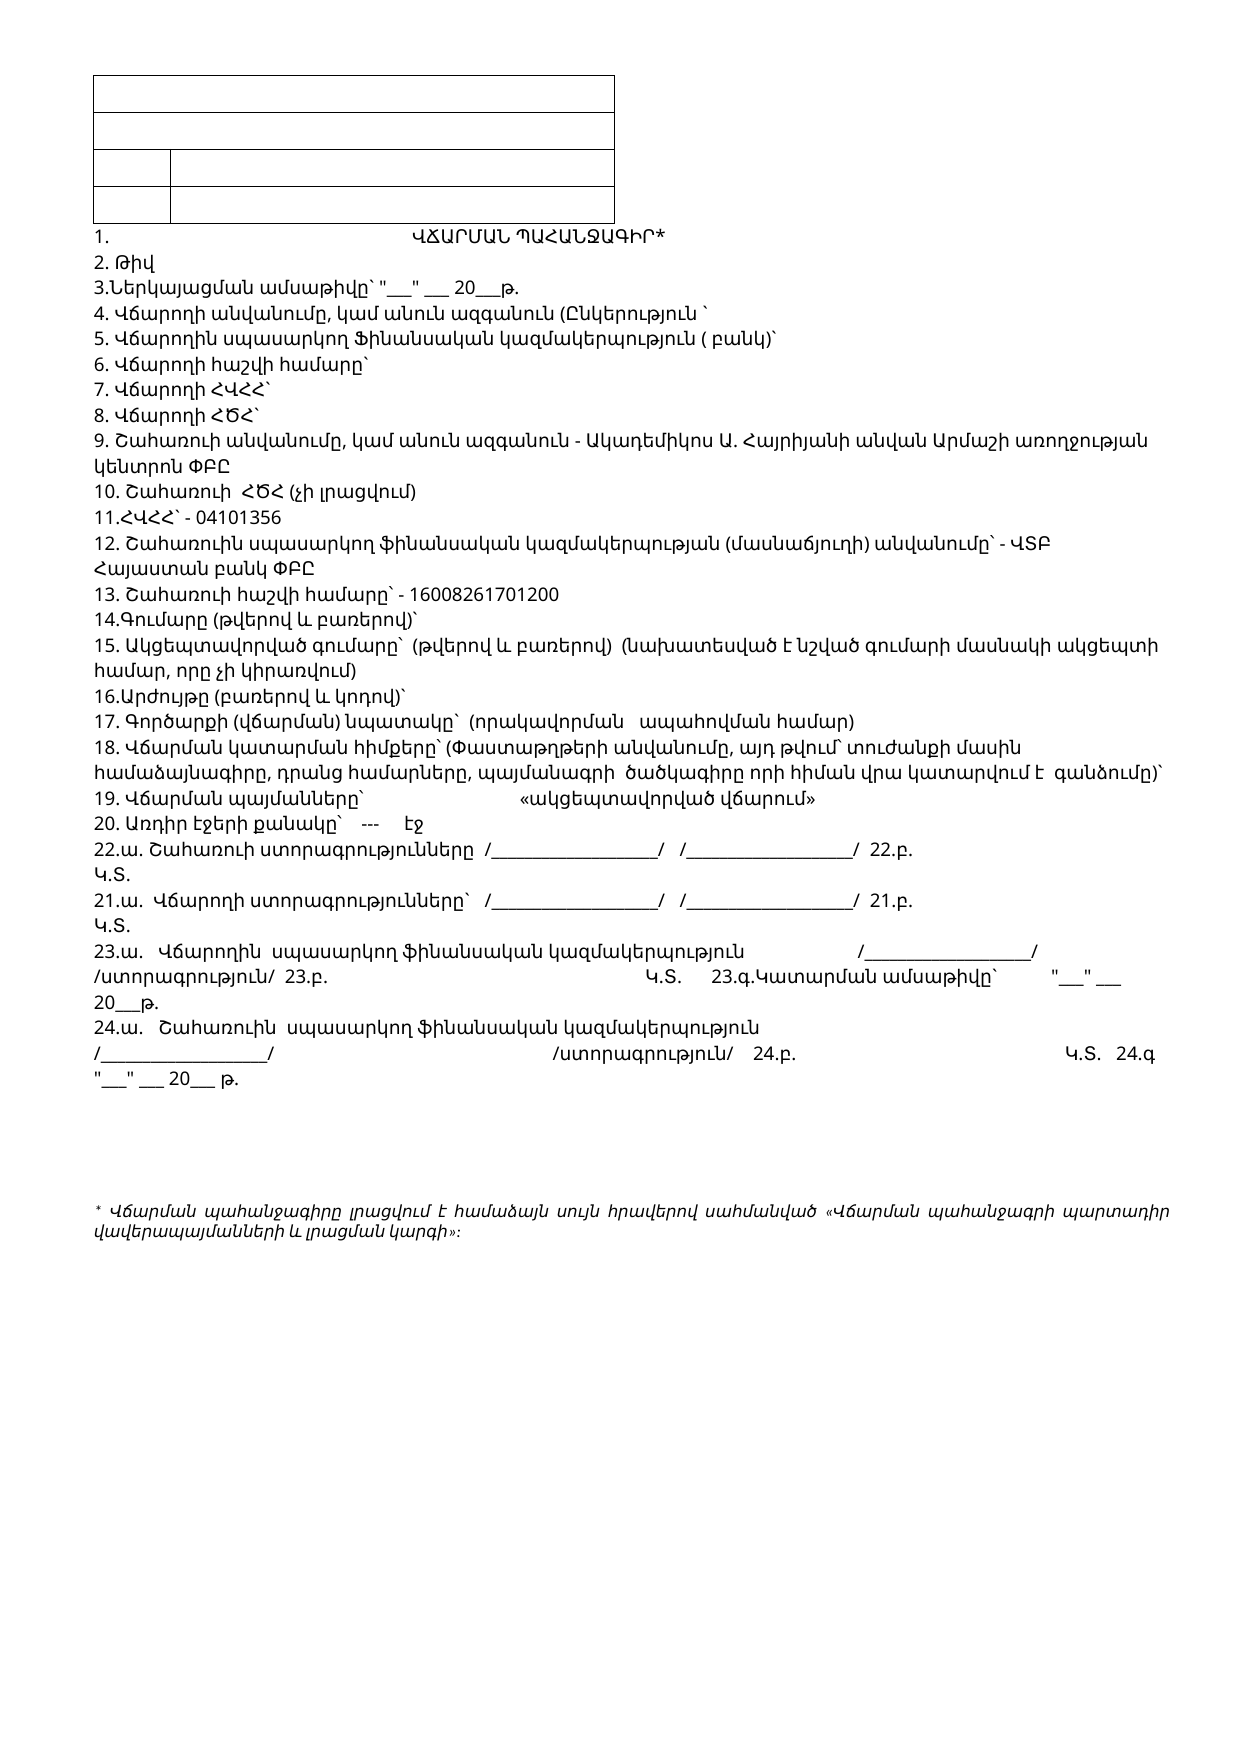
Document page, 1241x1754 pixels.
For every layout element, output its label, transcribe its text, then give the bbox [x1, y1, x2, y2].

text * Վճարման պահանջագիրը լրացվում է համաձայն սույն հրավերով սահմանված «Վճարման պահանջագրի պարտադիր վավերապայմանների և լրացման կարգի»: [94, 1201, 1171, 1242]
